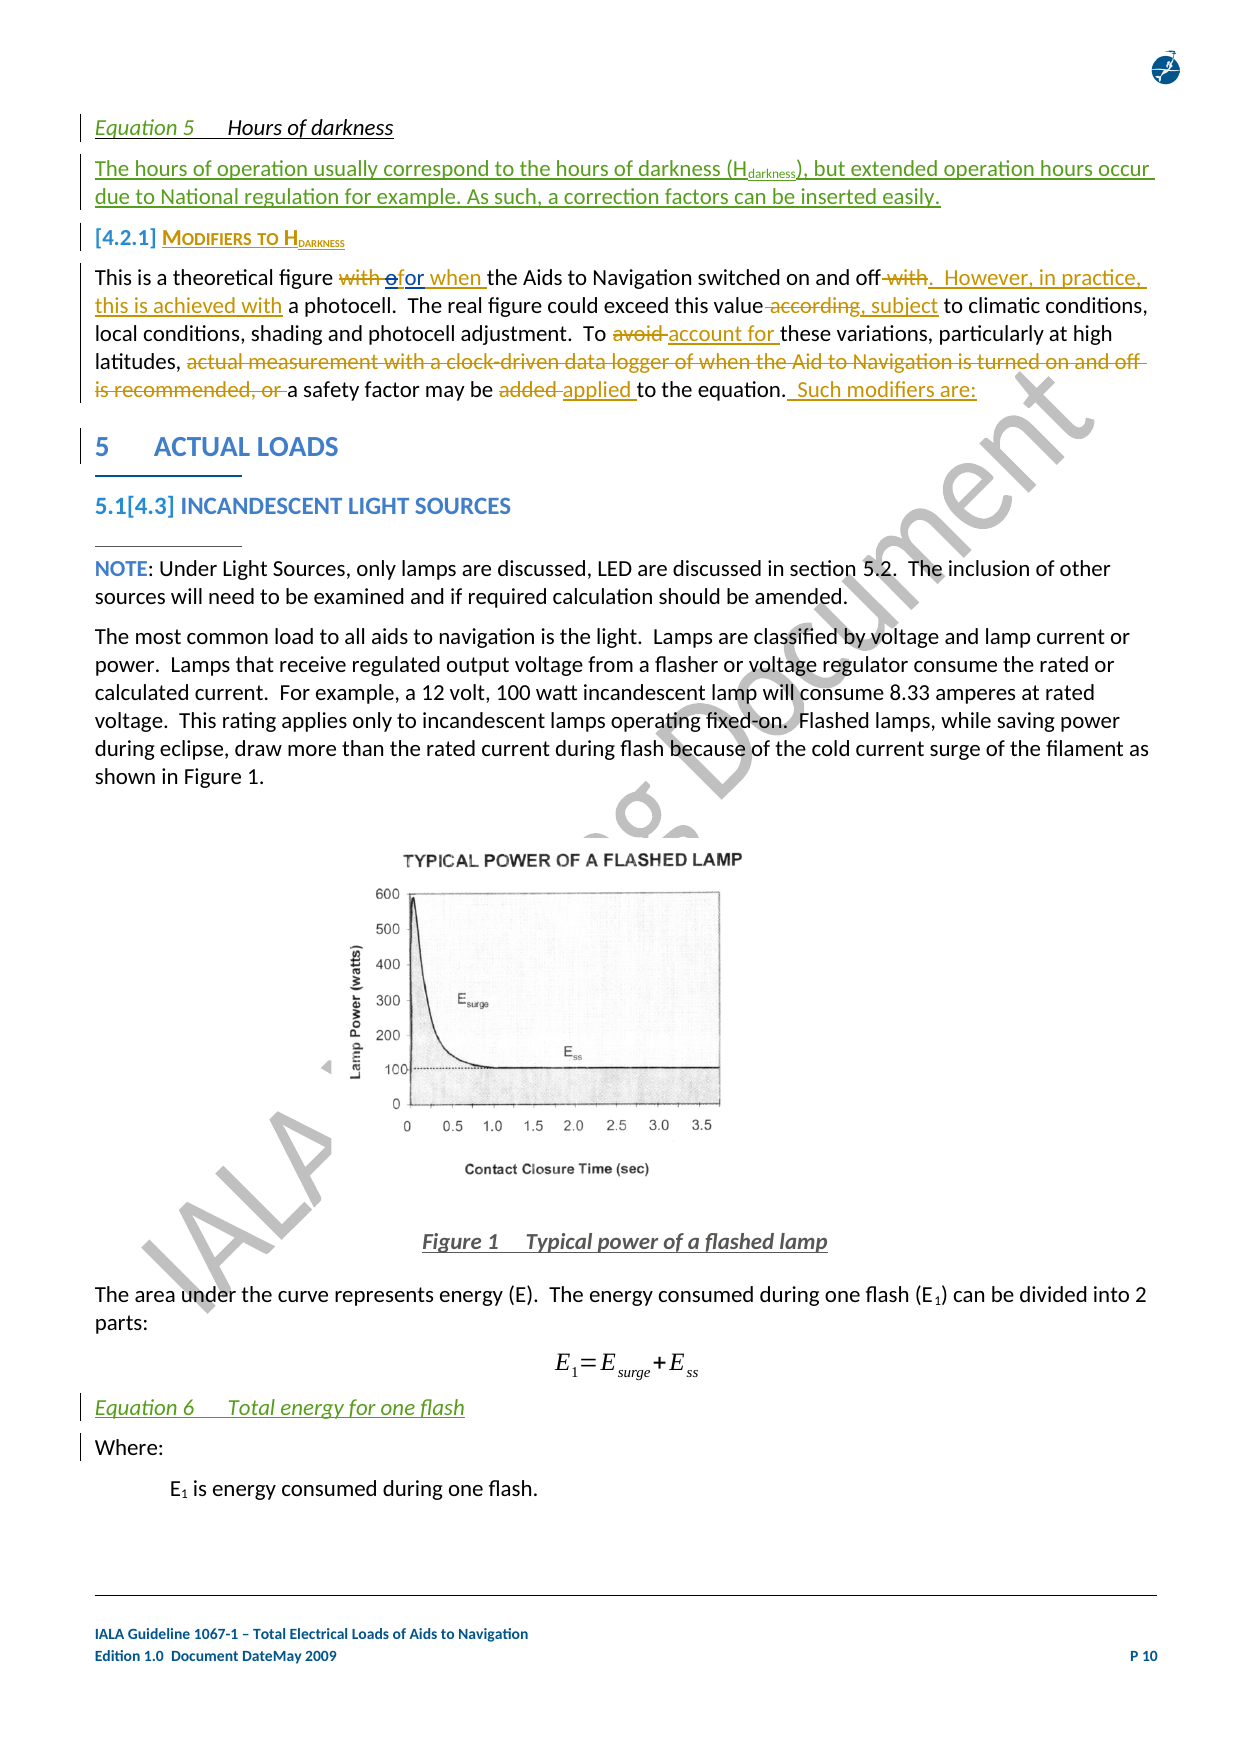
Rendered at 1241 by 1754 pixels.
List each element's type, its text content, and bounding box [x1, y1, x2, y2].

picture [1120, 0, 1239, 119]
text This is a theoretical figure the Aids to Navigation switched on and off a photocell. The real figure could exceed this value to climatic conditions, local conditions, shading and photocell adjustment. To these variations, particularly at high latitudes, a safety factor may be to the equation. [94, 263, 1157, 403]
text NOTE: Under Light Sources, only lamps are discussed, LED are discussed in section 5.2. The inclusion of other sources will need to be examined and if required calculation should be amended. [94, 554, 1157, 610]
text The most common load to all aids to navigation is the light. Lamps are classified by voltage and lamp current or power. Lamps that receive regulated output voltage from a flasher or voltage regulator consume the rated or calculated current. For example, a 12 volt, 100 watt incandescent lamp will consume 8.33 amperes at rated voltage. This rating applies only to incandescent lamps operating fixed-on. Flashed lamps, while saving power during eclipse, draw more than the rated current during flash because of the cold current surge of the filament as shown in Figure 1. [94, 622, 1157, 790]
text E1 is energy consumed during one flash. [169, 1474, 1157, 1502]
text The area under the curve represents energy (E). The energy consumed during one flash (E1) can be divided into 2 parts: [94, 1280, 1157, 1336]
text Where: [94, 1433, 1157, 1461]
picture [331, 838, 784, 1203]
text Hours of darkness [94, 113, 1157, 142]
subtitle Incandescent Light Sources [94, 490, 1157, 520]
subtitle ACTUAL LOADS [94, 428, 1157, 464]
